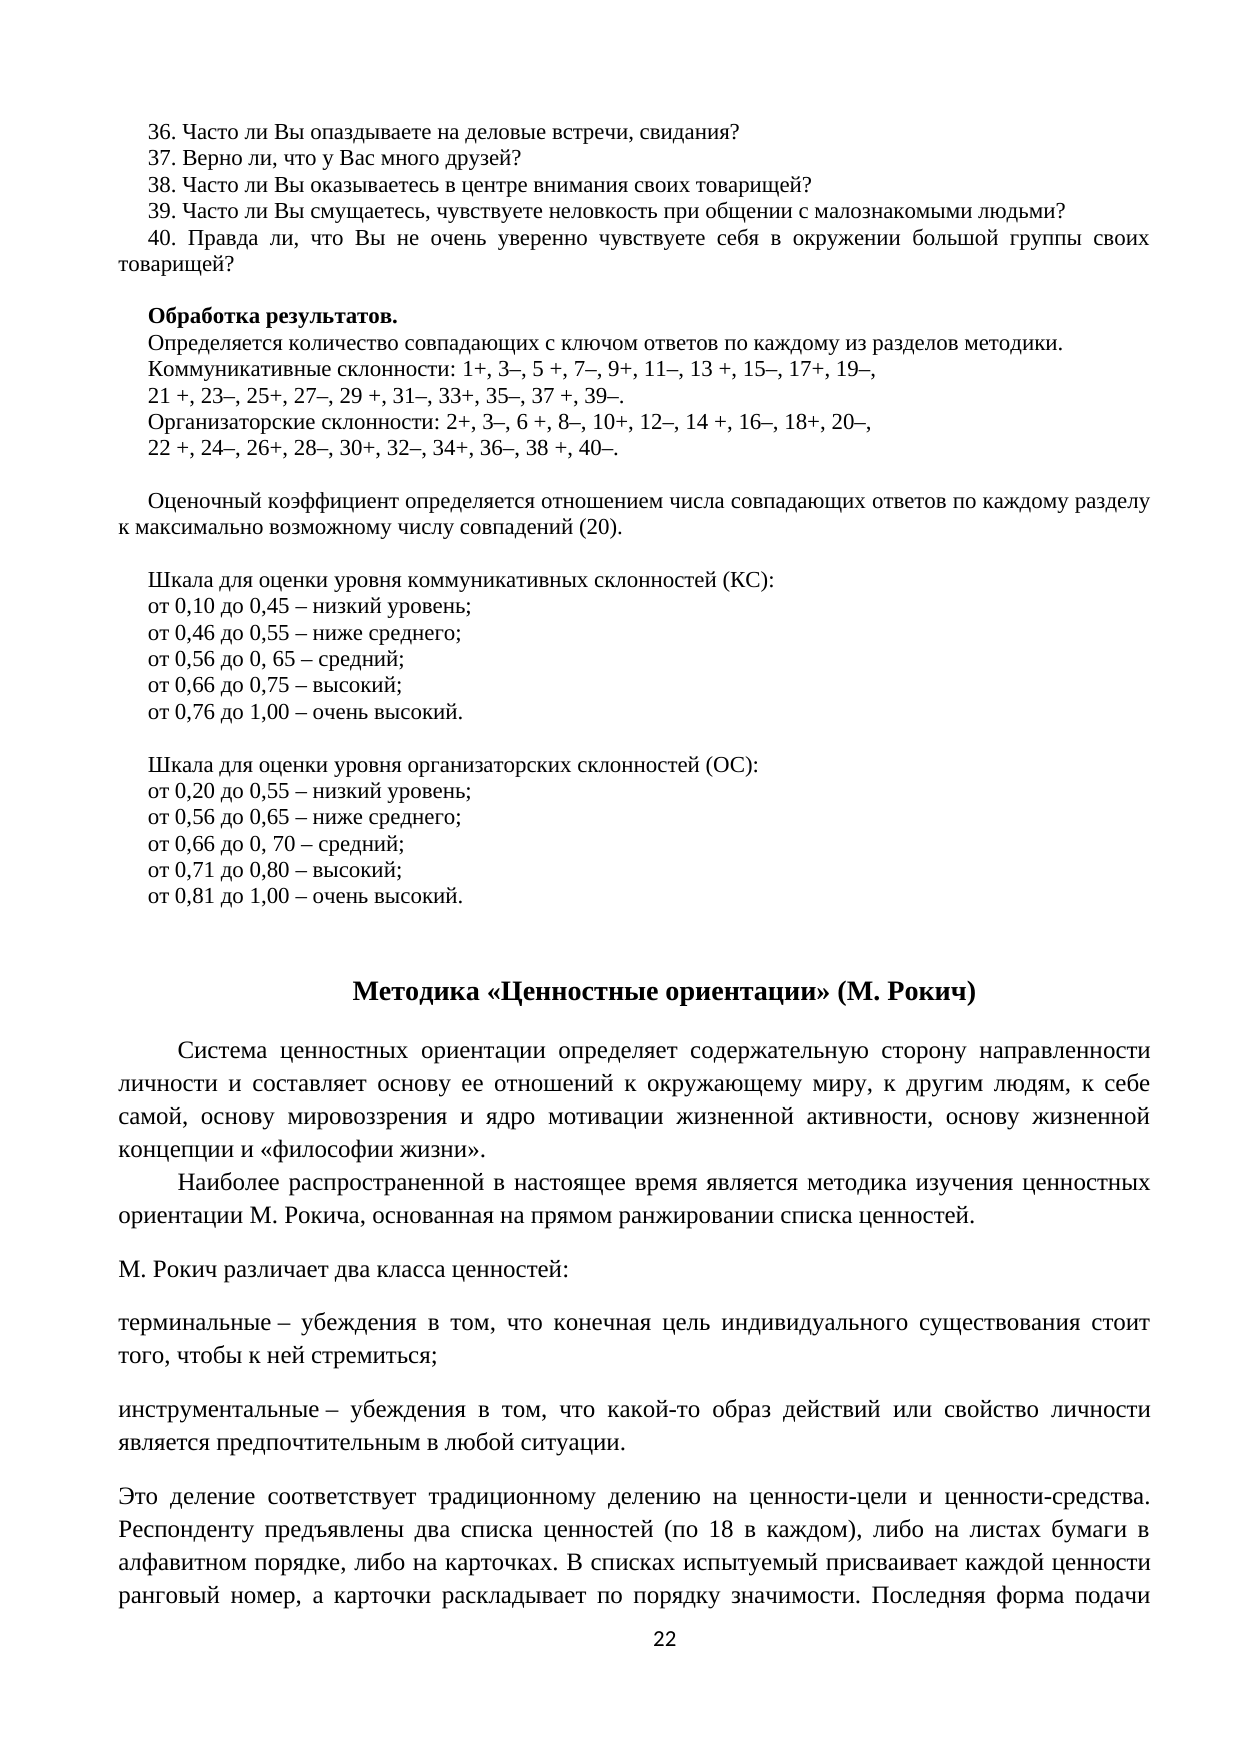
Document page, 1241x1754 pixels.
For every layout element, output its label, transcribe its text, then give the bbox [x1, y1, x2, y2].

text от 0,71 до 0,80 – высокий; [118, 856, 1152, 882]
text Шкала для оценки уровня коммуникативных склонностей (КС): [118, 566, 1152, 592]
text от 0,66 до 0, 70 – средний; [118, 830, 1152, 856]
text Определяется количество совпадающих с ключом ответов по каждому из разделов методики. [118, 329, 1152, 355]
text инструментальные – убеждения в том, что какой-то образ действий или свойство личности является предпочтительным в любой ситуации. [118, 1394, 1152, 1456]
text 38. Часто ли Вы оказываетесь в центре внимания своих товарищей? [118, 171, 1152, 197]
text 22 +, 24–, 26+, 28–, 30+, 32–, 34+, 36–, 38 +, 40–. [118, 434, 1152, 461]
text 21 +, 23–, 25+, 27–, 29 +, 31–, 33+, 35–, 37 +, 39–. [118, 382, 1152, 408]
text 39. Часто ли Вы смущаетесь, чувствуете неловкость при общении с малознакомыми людьми? [118, 197, 1152, 223]
text от 0,76 до 1,00 – очень высокий. [118, 698, 1152, 724]
text Методика «Ценностные ориентации» (М. Рокич) [177, 973, 1152, 1006]
text Коммуникативные склонности: 1+, 3–, 5 +, 7–, 9+, 11–, 13 +, 15–, 17+, 19–, [118, 355, 1152, 382]
text Обработка результатов. [118, 303, 1152, 329]
text от 0,56 до 0,65 – ниже среднего; [118, 803, 1152, 830]
text от 0,66 до 0,75 – высокий; [118, 672, 1152, 698]
text Организаторские склонности: 2+, 3–, 6 +, 8–, 10+, 12–, 14 +, 16–, 18+, 20–, [118, 408, 1152, 434]
text 36. Часто ли Вы опаздываете на деловые встречи, свидания? [118, 118, 1152, 144]
text 40. Правда ли, что Вы не очень уверенно чувствуете себя в окружении большой группы своих товарищей? [118, 223, 1152, 276]
text от 0,10 до 0,45 – низкий уровень; [118, 592, 1152, 619]
text М. Рокич различает два класса ценностей: [118, 1254, 1152, 1282]
text 37. Верно ли, что у Вас много друзей? [118, 144, 1152, 171]
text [118, 1481, 1152, 1609]
text терминальные – убеждения в том, что конечная цель индивидуального существования стоит того, чтобы к ней стремиться; [118, 1307, 1152, 1369]
text от 0,56 до 0, 65 – средний; [118, 645, 1152, 672]
text от 0,81 до 1,00 – очень высокий. [118, 882, 1152, 909]
text Система ценностных ориентации определяет содержательную сторону направленности личности и составляет основу ее отношений к окружающему миру, к другим людям, к себе самой, основу мировоззрения и ядро мотивации жизненной активности, основу жизненной концепции и «философии жизни». Наиболее распространенной в настоящее время является методика изучения ценностных ориентации М. Рокича, основанная на прямом ранжировании списка ценностей. [118, 1035, 1152, 1228]
text от 0,46 до 0,55 – ниже среднего; [118, 619, 1152, 645]
text Оценочный коэффициент определяется отношением числа совпадающих ответов по каждому разделу к максимально возможному числу совпадений (20). [118, 487, 1152, 540]
text Шкала для оценки уровня организаторских склонностей (ОС): [118, 751, 1152, 777]
text от 0,20 до 0,55 – низкий уровень; [118, 777, 1152, 803]
